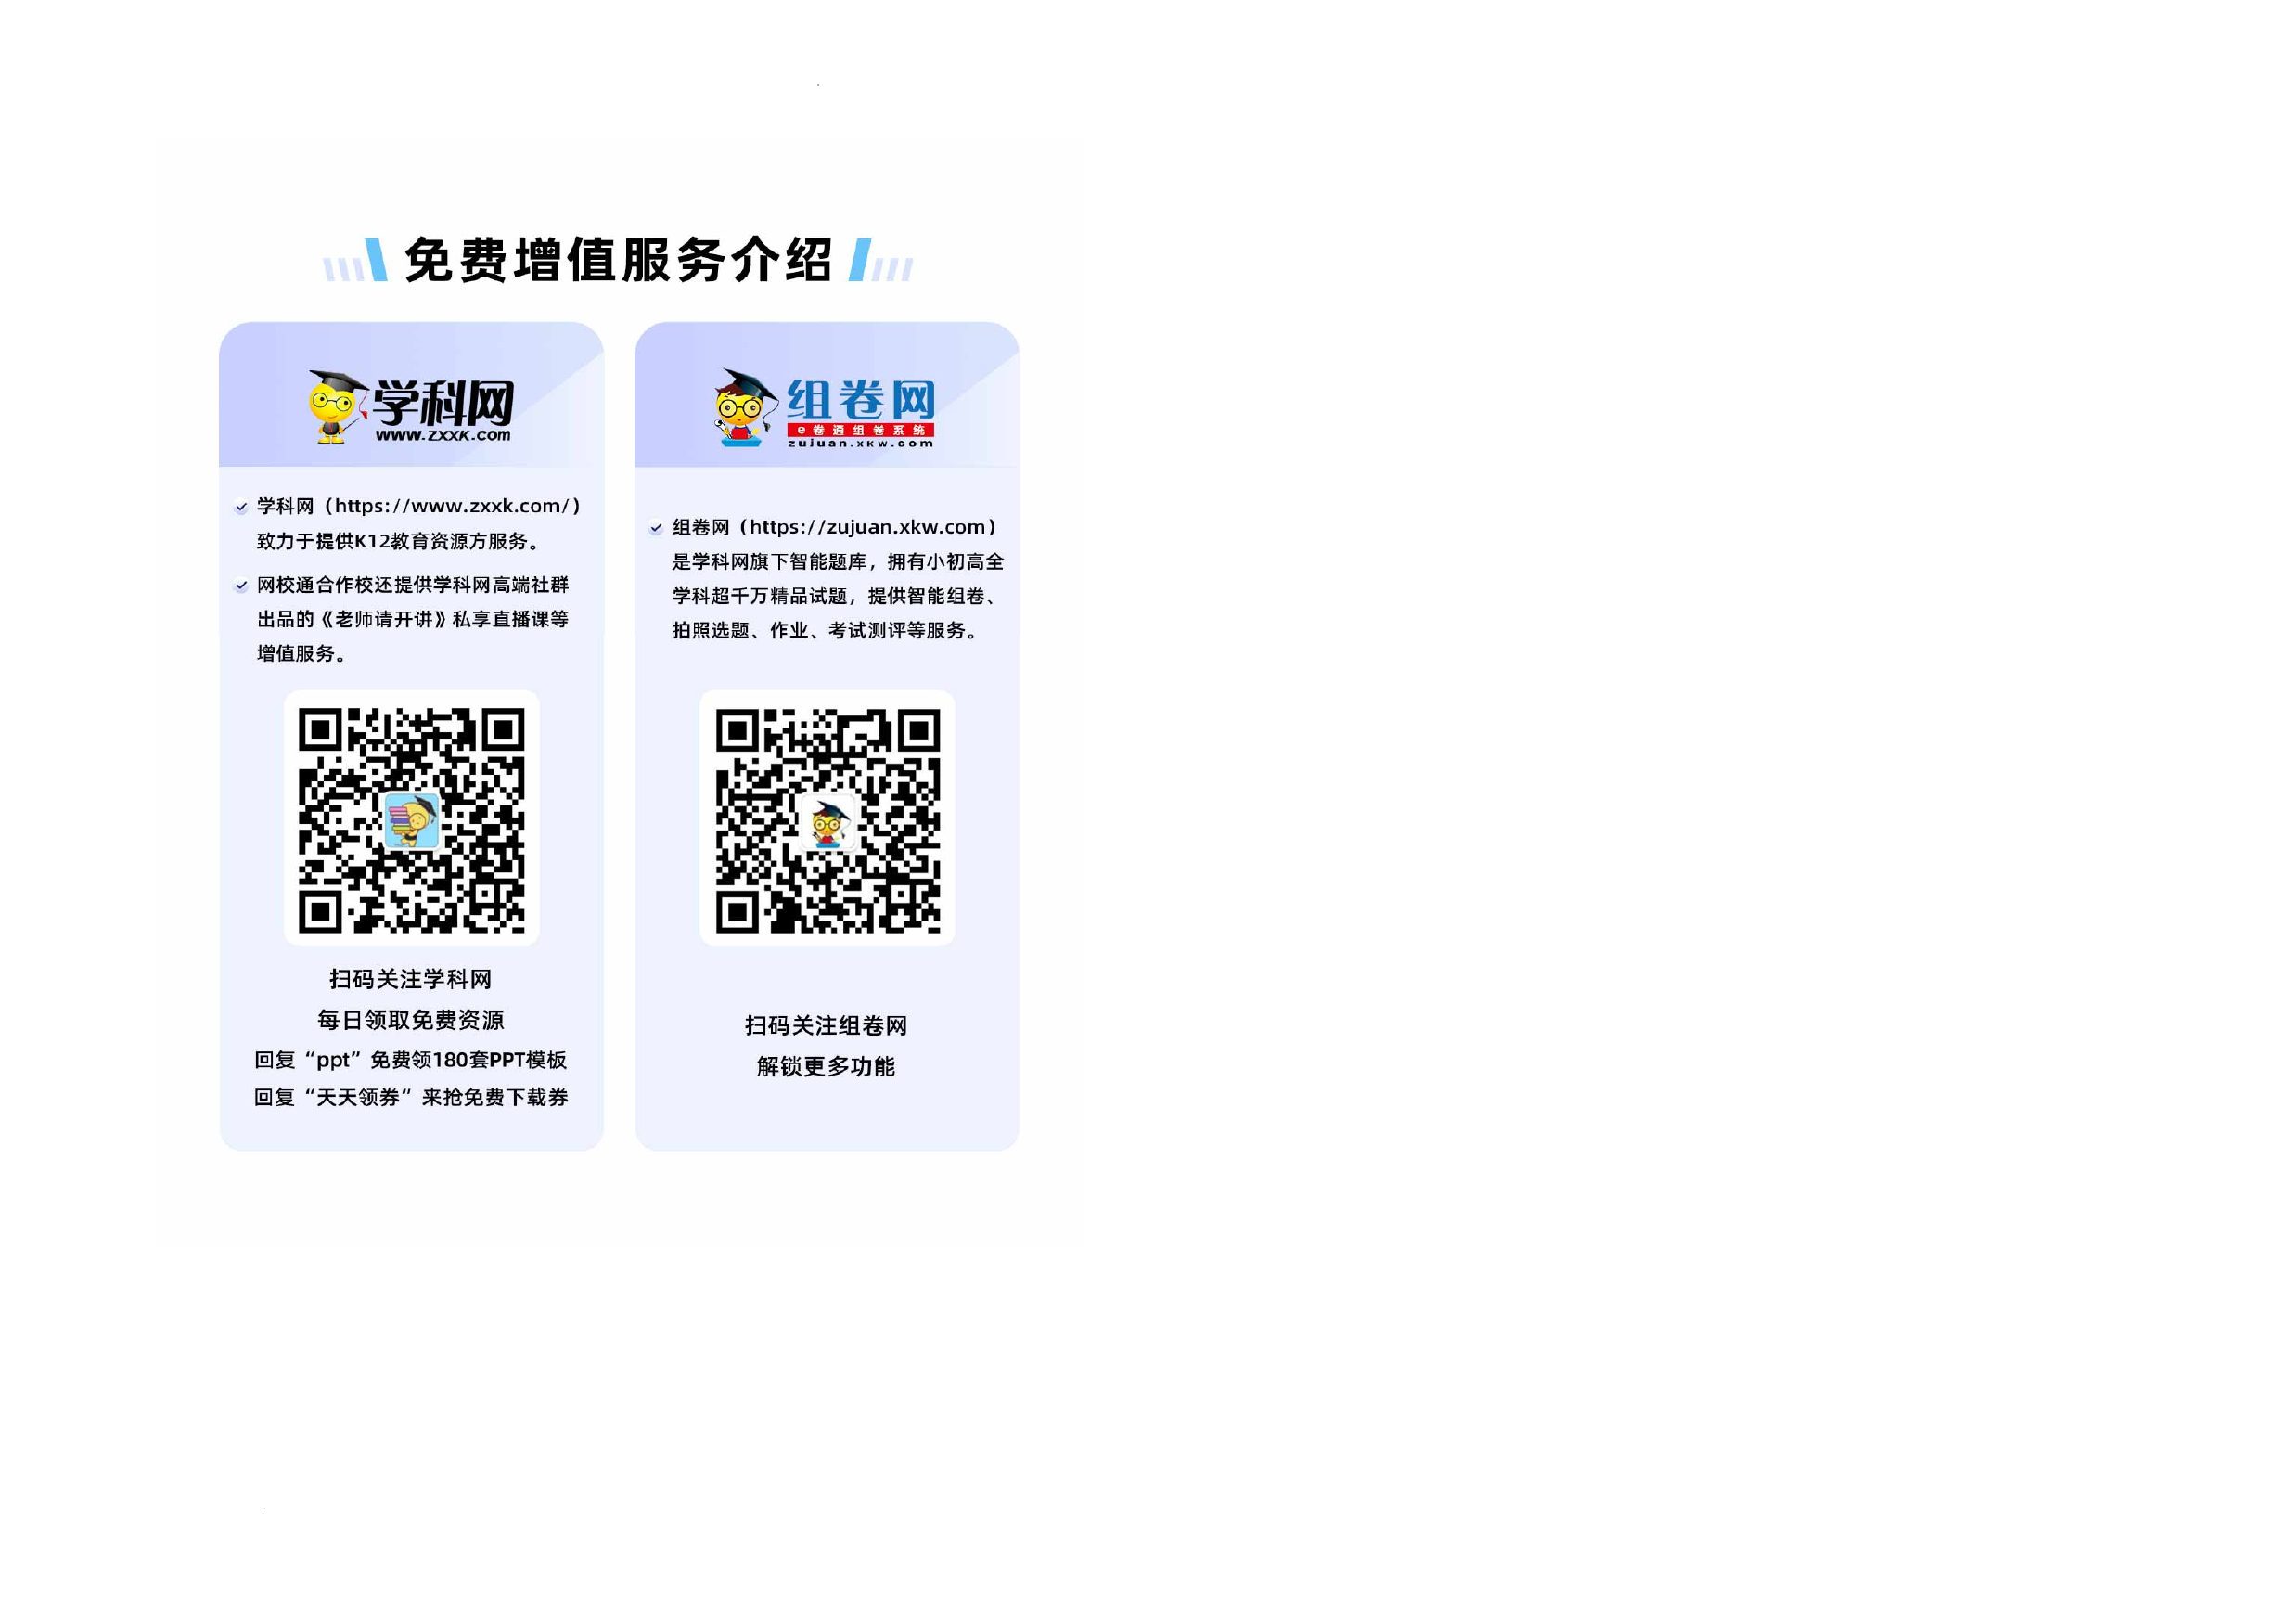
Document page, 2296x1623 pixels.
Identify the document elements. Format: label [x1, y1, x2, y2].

picture [156, 139, 1083, 1248]
